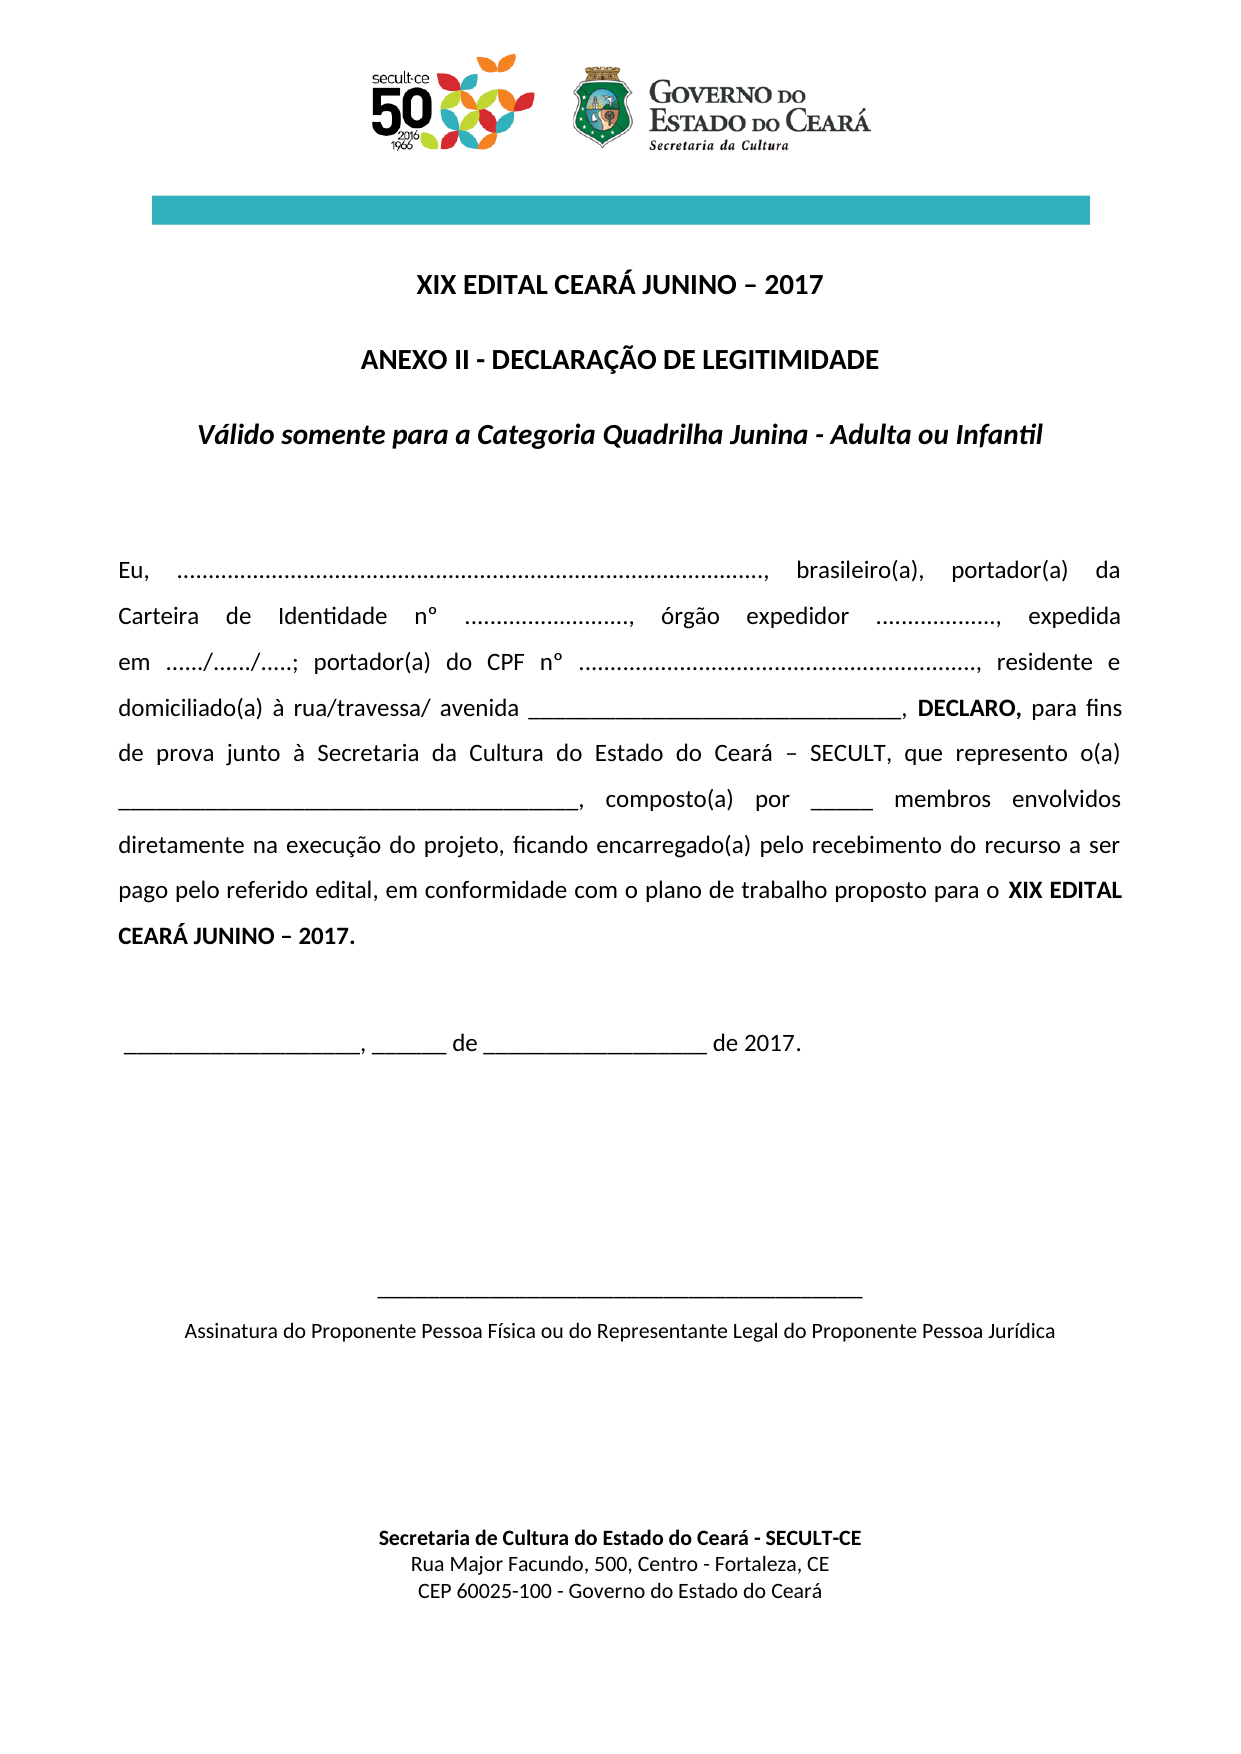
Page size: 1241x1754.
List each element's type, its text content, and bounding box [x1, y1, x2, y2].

text XIX EDITAL CEARÁ JUNINO – 2017 [118, 266, 1122, 302]
text Válido somente para a Categoria Quadrilha Junina - Adulta ou Infantil [118, 416, 1122, 451]
picture [150, 0, 1091, 225]
text ___________________, ______ de __________________ de 2017. [118, 1027, 1122, 1058]
text Eu, ............................................................................................., brasileiro(a), portador(a) da Carteira de Identidade nº .........................., órgão expedidor ..................., expedida em ....../....../.....; portador(a) do CPF nº ..............................................................., residente e domiciliado(a) à rua/travessa/ avenida ______________________________, DECLARO, para fins de prova junto à Secretaria da Cultura do Estado do Ceará – SECULT, que represento o(a) _____________________________________, composto(a) por _____ membros envolvidos diretamente na execução do projeto, ficando encarregado(a) pelo recebimento do recurso a ser pago pelo referido edital, em conformidade com o plano de trabalho proposto para o XIX EDITAL CEARÁ JUNINO – 2017. [118, 554, 1122, 951]
text Assinatura do Proponente Pessoa Física ou do Representante Legal do Proponente Pessoa Jurídica [118, 1317, 1122, 1344]
text _______________________________________ [118, 1271, 1122, 1302]
text ANEXO II - DECLARAÇÃO DE LEGITIMIDADE [118, 341, 1122, 376]
